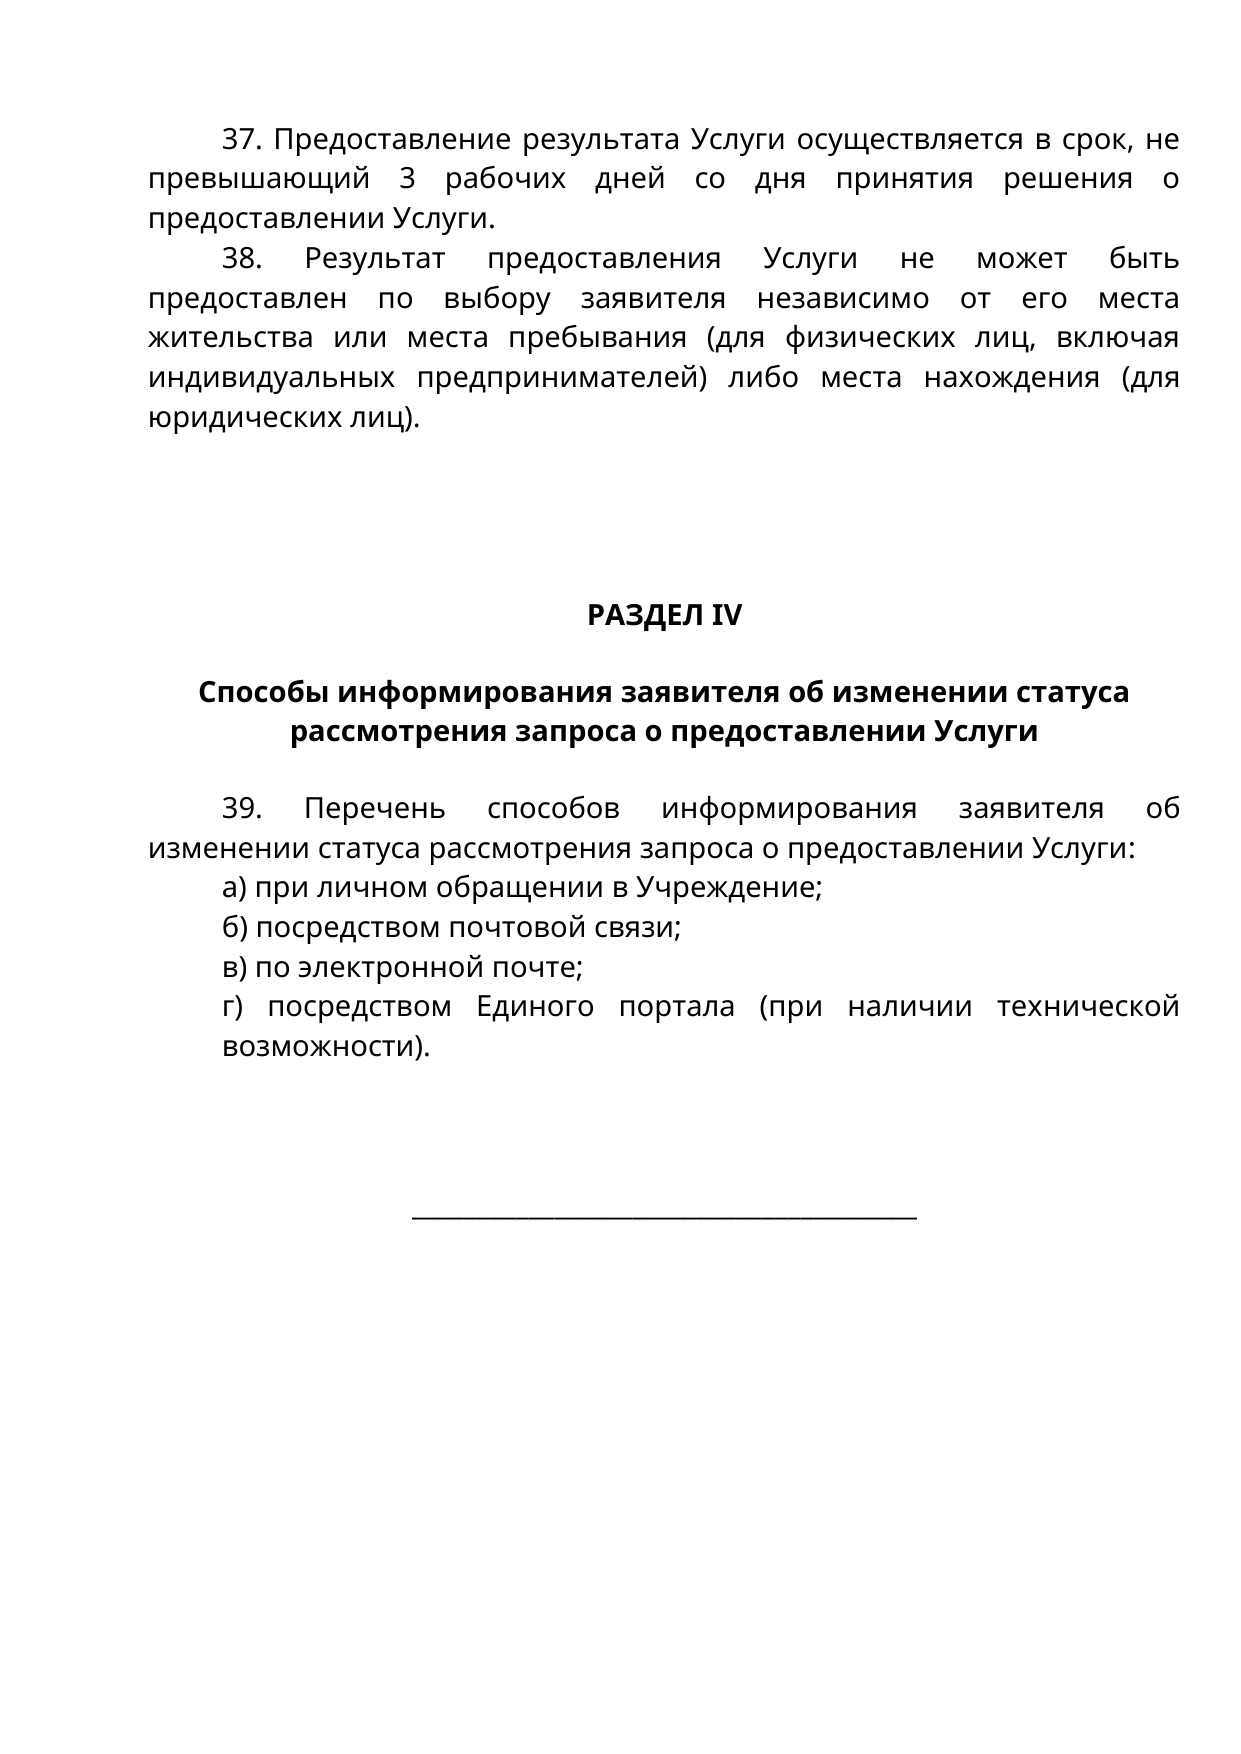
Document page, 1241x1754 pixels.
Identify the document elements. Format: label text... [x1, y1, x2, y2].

text а) при личном обращении в Учреждение; [148, 867, 1181, 906]
text _______________________________________ [148, 1184, 1181, 1224]
text в) по электронной почте; [148, 946, 1181, 986]
text Способы информирования заявителя об изменении статуса рассмотрения запроса о предоставлении Услуги [148, 671, 1181, 750]
text б) посредством почтовой связи; [148, 906, 1181, 946]
text 39. Перечень способов информирования заявителя об изменении статуса рассмотрения запроса о предоставлении Услуги: [148, 787, 1181, 867]
text 37. Предоставление результата Услуги осуществляется в срок, не превышающий 3 рабочих дней со дня принятия решения о предоставлении Услуги. [148, 118, 1181, 237]
text г) посредством Единого портала (при наличии технической возможности). [222, 986, 1181, 1065]
text РАЗДЕЛ IV [148, 594, 1181, 634]
text 38. Результат предоставления Услуги не может быть предоставлен по выбору заявителя независимо от его места жительства или места пребывания (для физических лиц, включая индивидуальных предпринимателей) либо места нахождения (для юридических лиц). [148, 237, 1181, 436]
